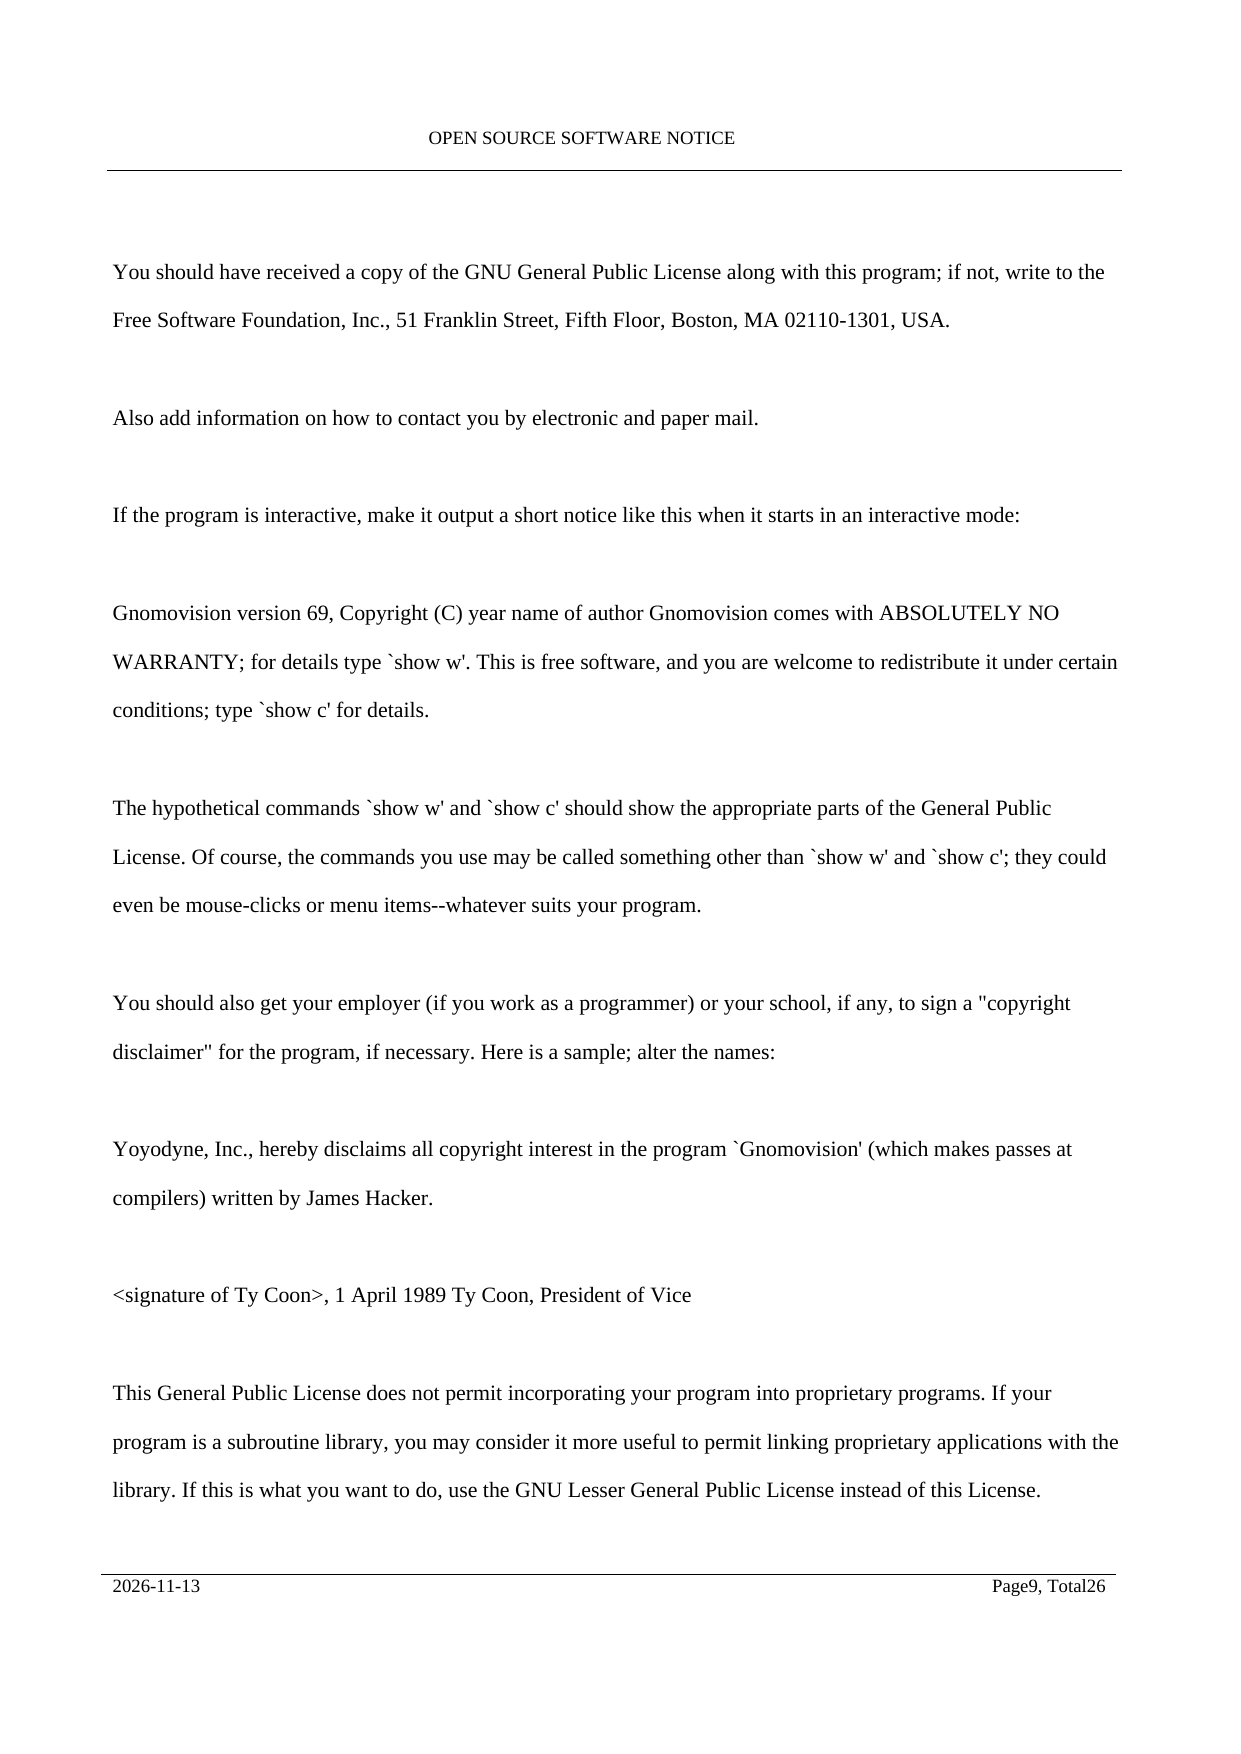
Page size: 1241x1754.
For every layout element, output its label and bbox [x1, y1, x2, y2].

text [112, 206, 1128, 1506]
